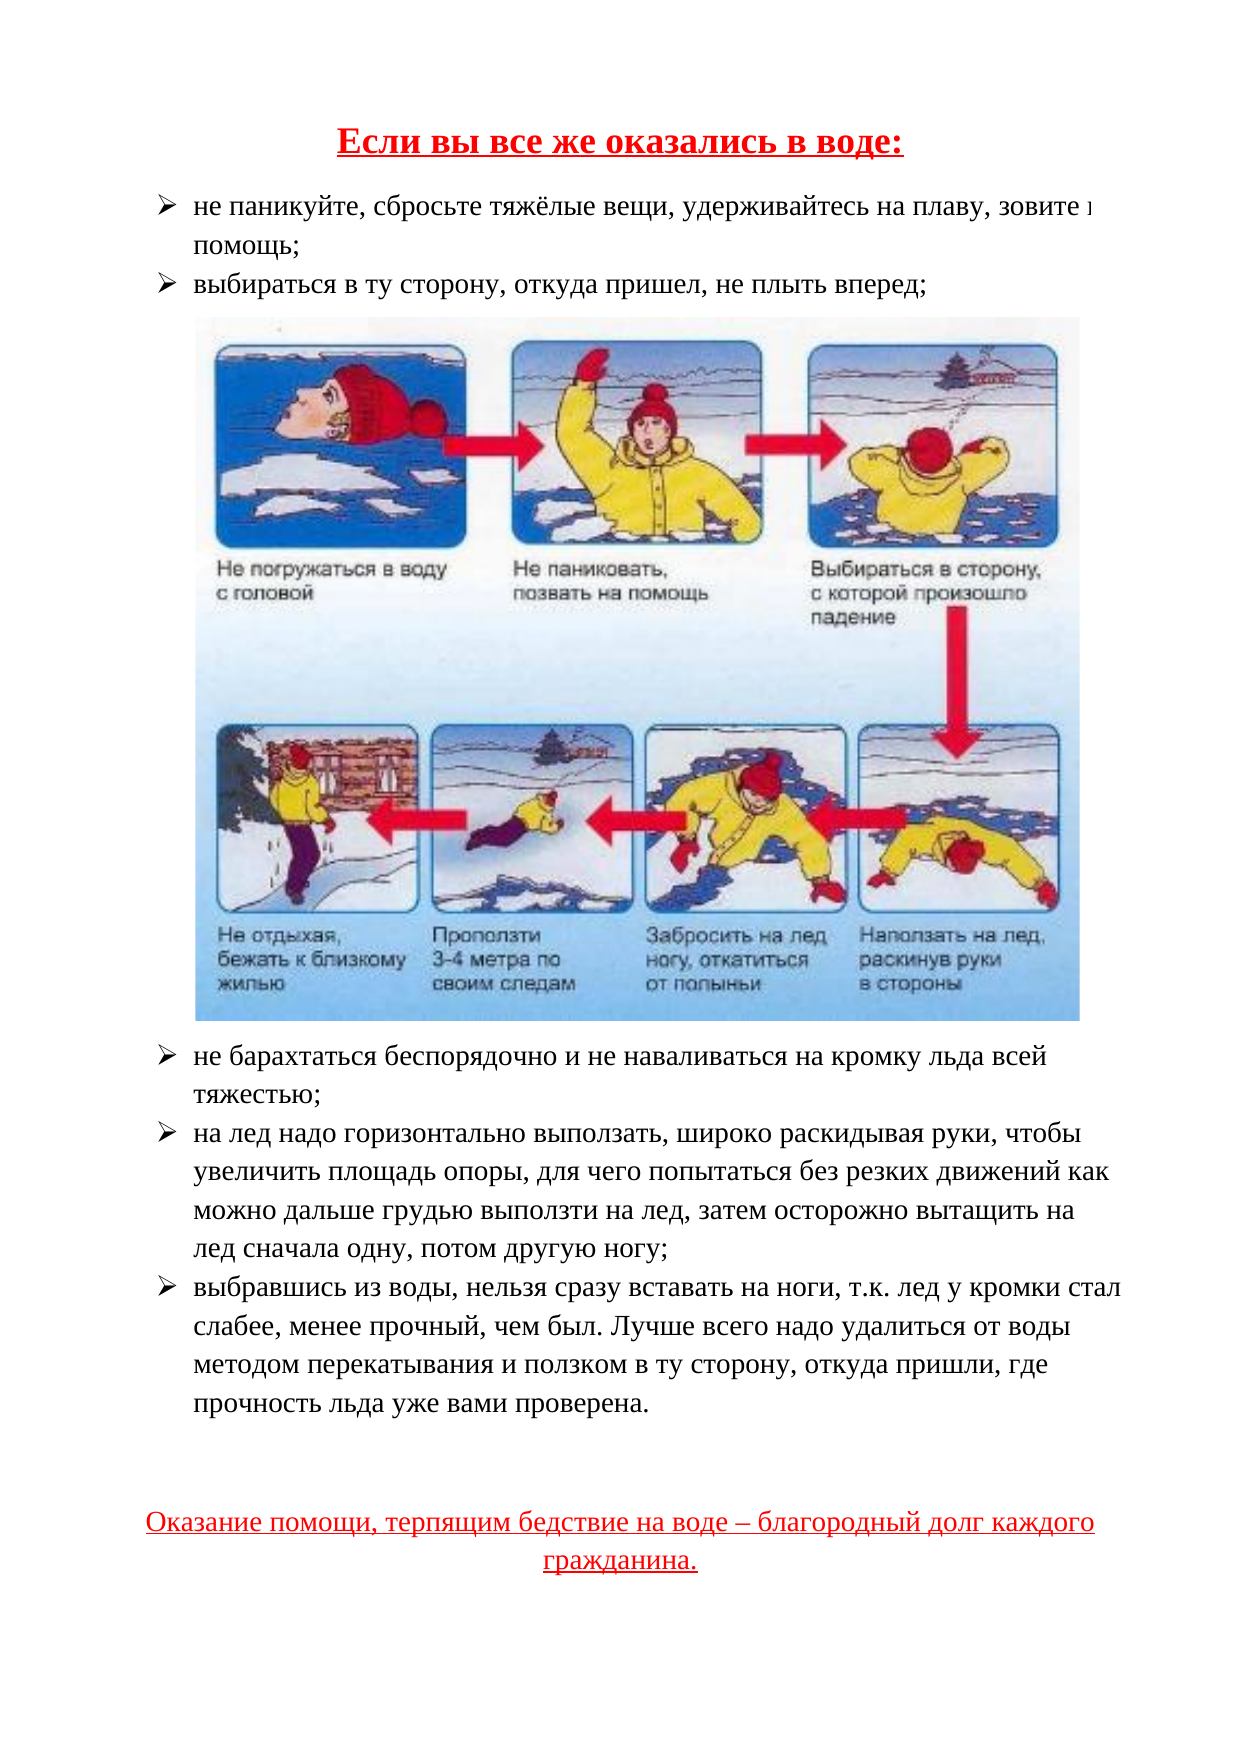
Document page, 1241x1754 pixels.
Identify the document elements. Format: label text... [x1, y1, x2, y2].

list на лед надо горизонтально выползать, широко раскидывая руки, чтобы увеличить площадь опоры, для чего попытаться без резких движений как можно дальше грудью выползти на лед, затем осторожно вытащить на лед сначала одну, потом другую ногу; [156, 1115, 1122, 1264]
picture [195, 317, 1080, 1021]
text Если вы все же оказались в воде: [118, 118, 1122, 161]
list выбираться в ту сторону, откуда пришел, не плыть вперед; [156, 266, 1091, 299]
list выбравшись из воды, нельзя сразу вставать на ноги, т.к. лед у кромки стал слабее, менее прочный, чем был. Лучше всего надо удалиться от воды методом перекатывания и ползком в ту сторону, откуда пришли, где прочность льда уже вами проверена. [156, 1269, 1122, 1418]
list не барахтаться беспорядочно и не наваливаться на кромку льда всей тяжестью; [156, 1038, 1122, 1110]
text Оказание помощи, терпящим бедствие на воде – благородный долг каждого гражданина. [118, 1504, 1122, 1576]
list не паникуйте, сбросьте тяжёлые вещи, удерживайтесь на плаву, зовите на помощь; [156, 188, 1091, 261]
